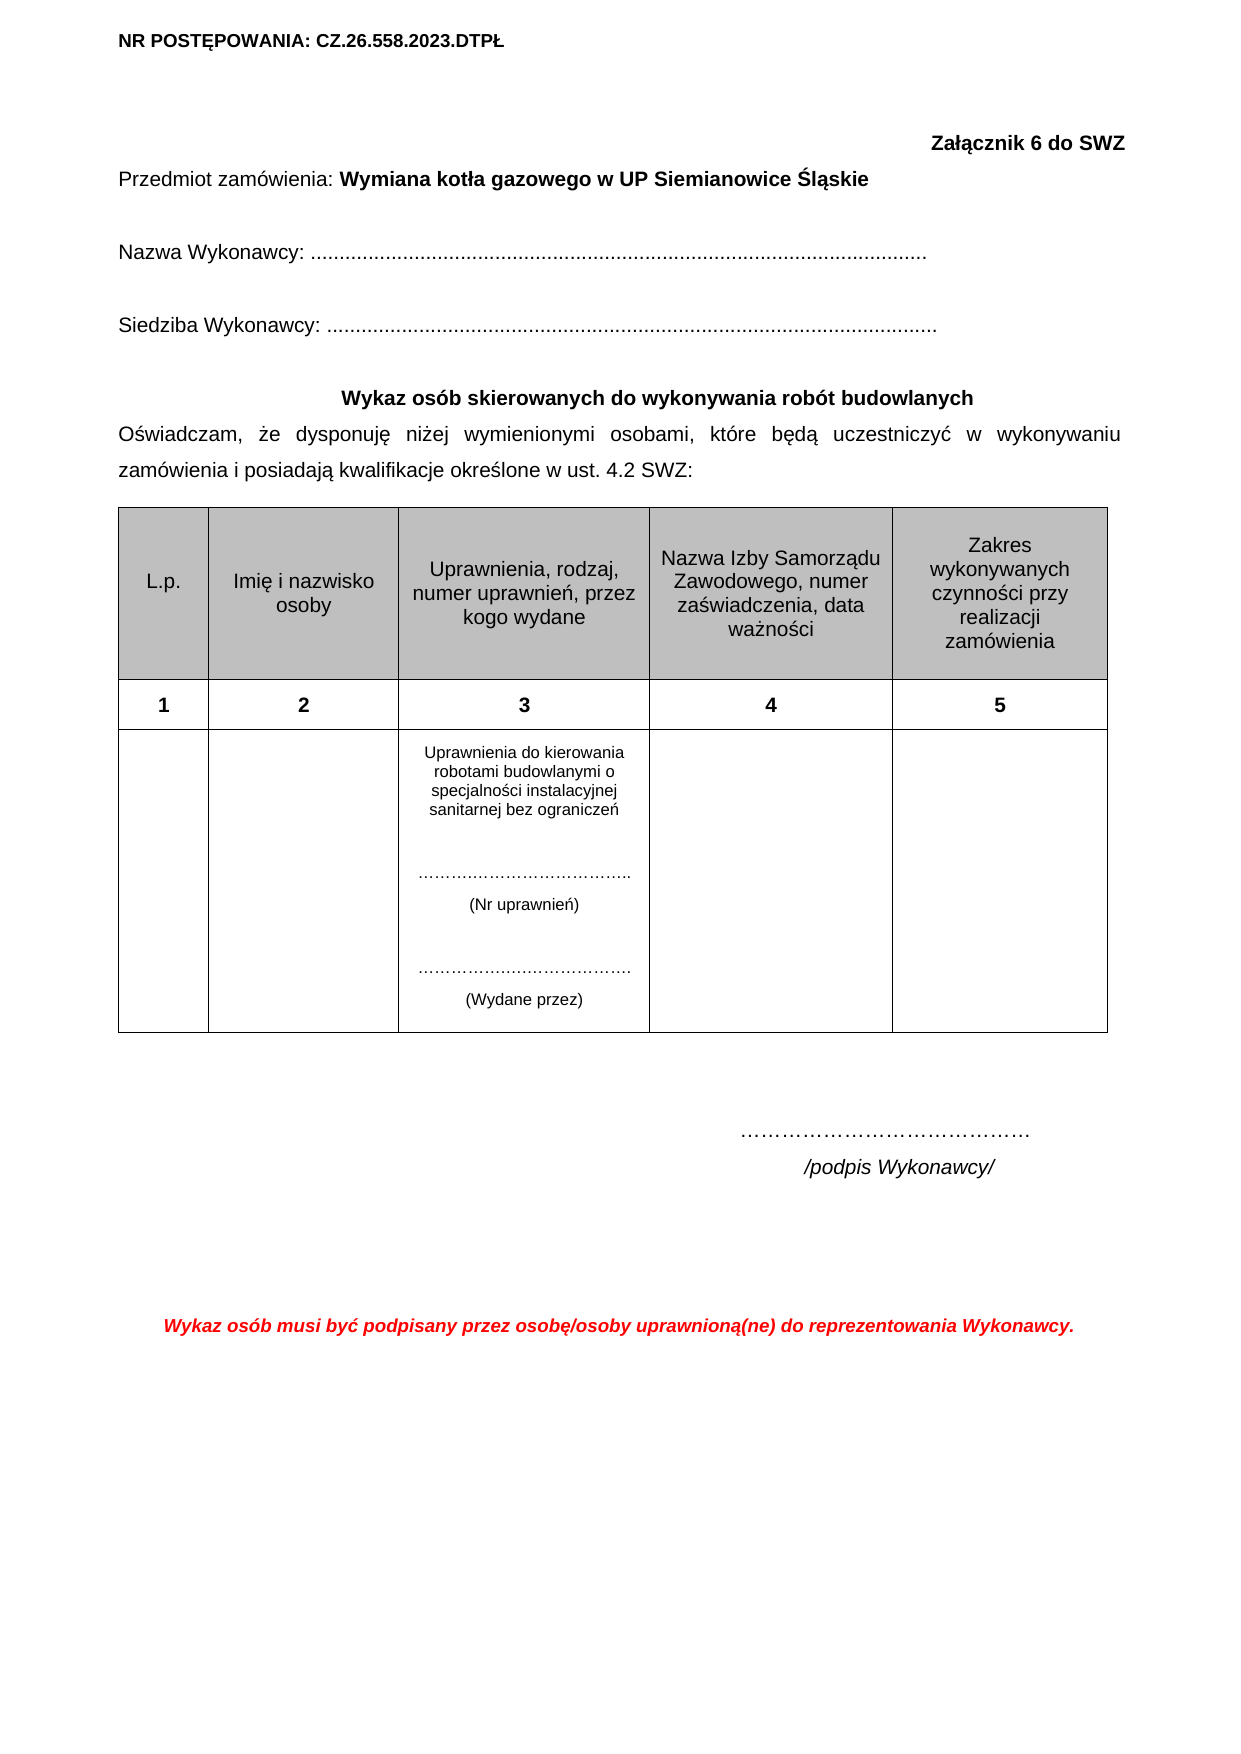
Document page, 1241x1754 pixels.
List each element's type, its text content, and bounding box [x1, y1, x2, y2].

text Wykaz osób skierowanych do wykonywania robót budowlanych [193, 386, 1122, 410]
table_cell Uprawnienia do kierowania robotami budowlanymi o specjalności instalacyjnej sanitarnej bez ograniczeń ……….……………………….. (Nr uprawnień) …………….….………………. (Wydane przez) [399, 730, 649, 1032]
text Oświadczam, że dysponuję niżej wymienionymi osobami, które będą uczestniczyć w wykonywaniu zamówienia i posiadają kwalifikacje określone w ust. 4.2 SWZ: [118, 422, 1122, 482]
table_header Zakres wykonywanych czynności przy realizacji zamówienia [893, 508, 1107, 679]
text Nazwa Wykonawcy: ........................................................................................................... [118, 240, 1122, 264]
text Siedziba Wykonawcy: .......................................................................................................... [118, 313, 1122, 337]
text Załącznik 6 do SWZ [118, 131, 1125, 154]
table_cell 1 [119, 680, 208, 729]
table_cell 3 [399, 680, 649, 729]
table_cell [209, 730, 398, 1032]
table_cell 2 [209, 680, 398, 729]
text /podpis Wykonawcy/ [118, 1155, 1122, 1179]
text …………………………………… [680, 1118, 1122, 1142]
text Przedmiot zamówienia: Wymiana kotła gazowego w UP Siemianowice Śląskie [118, 167, 1122, 191]
table_header Nazwa Izby Samorządu Zawodowego, numer zaświadczenia, data ważności [650, 508, 892, 679]
table_cell 5 [893, 680, 1107, 729]
table_header Imię i nazwisko osoby [209, 508, 398, 679]
table_header Uprawnienia, rodzaj, numer uprawnień, przez kogo wydane [399, 508, 649, 679]
table_cell [119, 730, 208, 1032]
text Wykaz osób musi być podpisany przez osobę/osoby uprawnioną(ne) do reprezentowania Wykonawcy. [118, 1315, 1122, 1336]
table_cell 4 [650, 680, 892, 729]
table_cell [893, 730, 1107, 1032]
table_header L.p. [119, 508, 208, 679]
table_cell [650, 730, 892, 1032]
